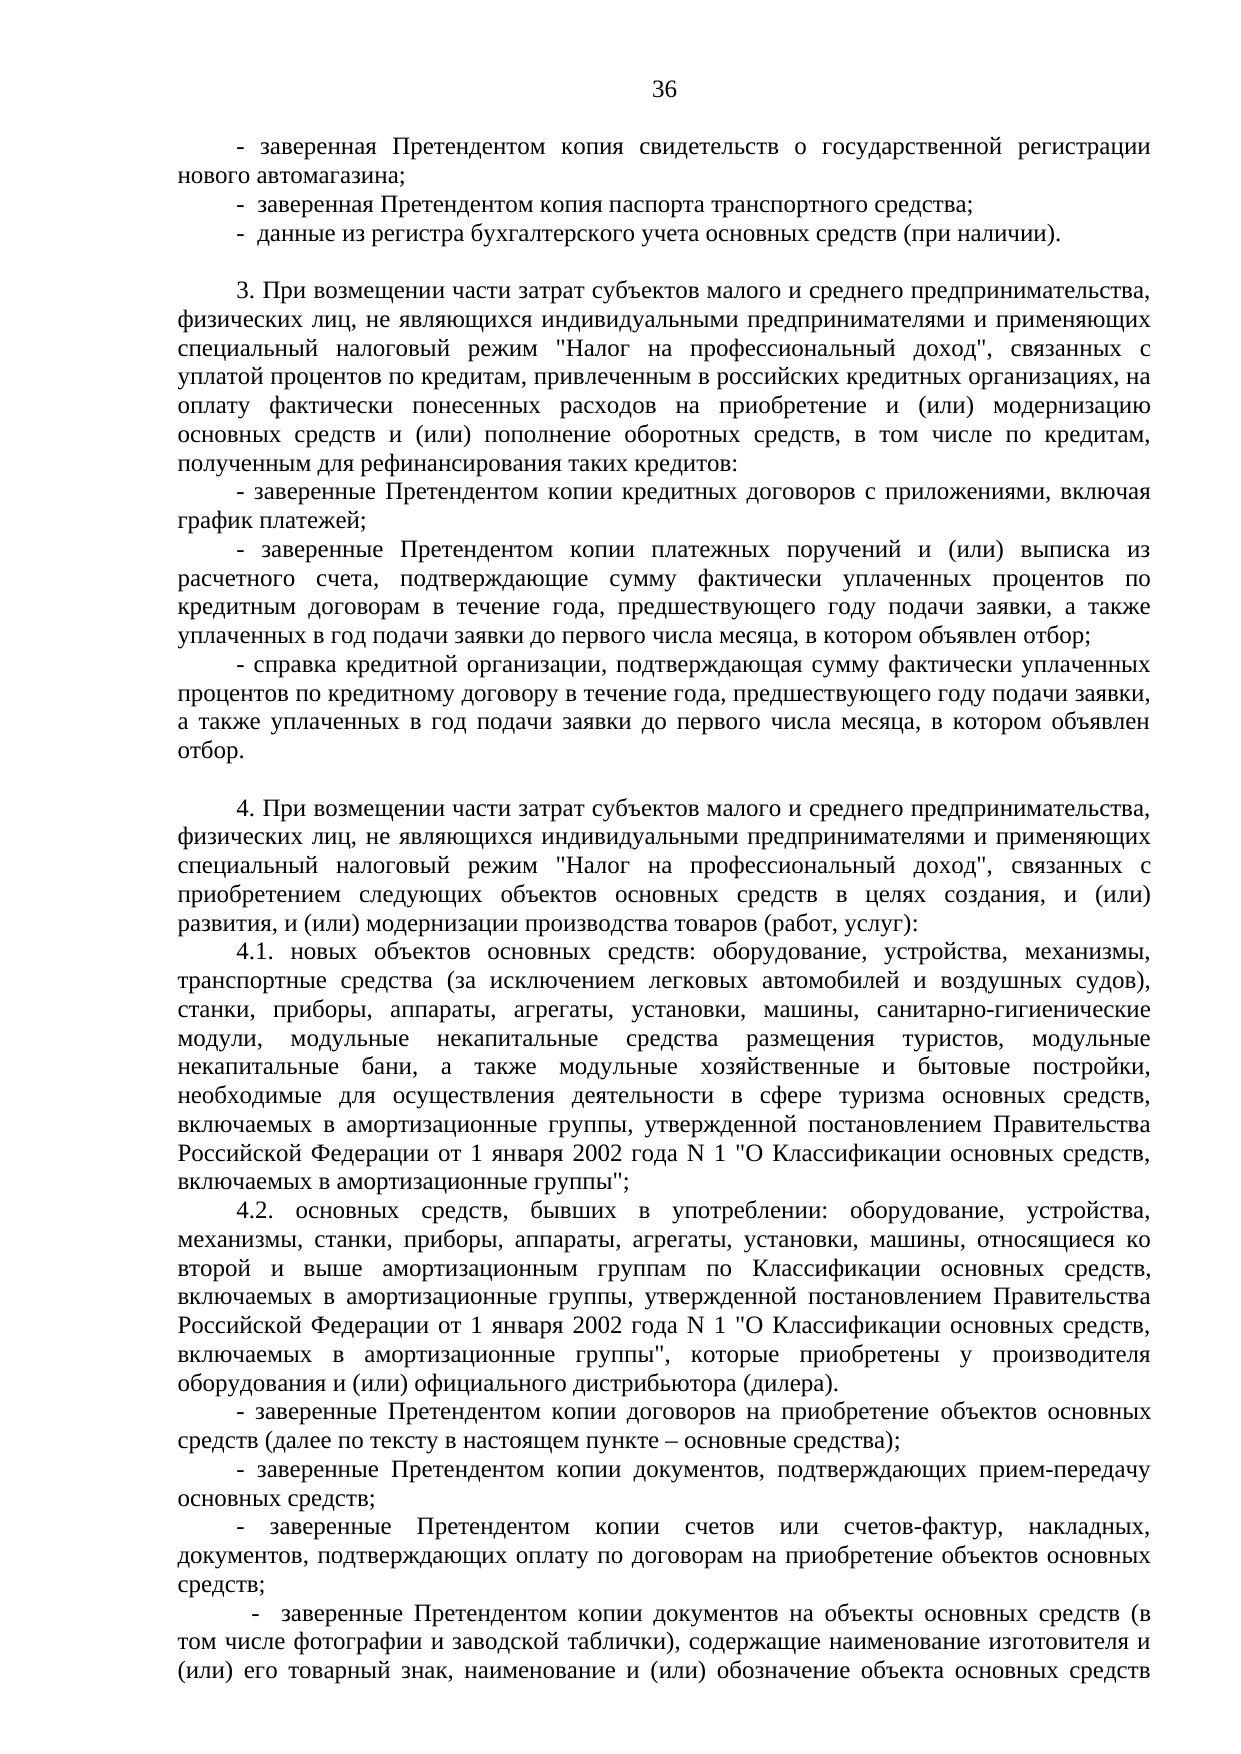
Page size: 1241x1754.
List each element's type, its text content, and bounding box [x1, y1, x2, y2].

text - справка кредитной организации, подтверждающая сумму фактически уплаченных процентов по кредитному договору в течение года, предшествующего году подачи заявки, а также уплаченных в год подачи заявки до первого числа месяца, в котором объявлен отбор. [177, 649, 1152, 764]
text - заверенные Претендентом копии договоров на приобретение объектов основных средств (далее по тексту в настоящем пункте – основные средства); [177, 1396, 1152, 1454]
text - заверенные Претендентом копии документов, подтверждающих прием-передачу основных средств; [177, 1454, 1152, 1511]
text - заверенная Претендентом копия паспорта транспортного средства; [177, 189, 1152, 218]
text 4.2. основных средств, бывших в употреблении: оборудование, устройства, механизмы, станки, приборы, аппараты, агрегаты, установки, машины, относящиеся ко второй и выше амортизационным группам по Классификации основных средств, включаемых в амортизационные группы, утвержденной постановлением Правительства Российской Федерации от 1 января 2002 года N 1 "О Классификации основных средств, включаемых в амортизационные группы", которые приобретены у производителя оборудования и (или) официального дистрибьютора (дилера). [177, 1195, 1152, 1396]
text - заверенные Претендентом копии счетов или счетов-фактур, накладных, документов, подтверждающих оплату по договорам на приобретение объектов основных средств; [177, 1511, 1152, 1598]
text - заверенные Претендентом копии кредитных договоров с приложениями, включая график платежей; [177, 476, 1152, 534]
text - данные из регистра бухгалтерского учета основных средств (при наличии). [177, 218, 1152, 246]
text - заверенная Претендентом копия свидетельств о государственной регистрации нового автомагазина; [177, 131, 1152, 189]
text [177, 1598, 1152, 1684]
text 4. При возмещении части затрат субъектов малого и среднего предпринимательства, физических лиц, не являющихся индивидуальными предпринимателями и применяющих специальный налоговый режим "Налог на профессиональный доход", связанных с приобретением следующих объектов основных средств в целях создания, и (или) развития, и (или) модернизации производства товаров (работ, услуг): [177, 793, 1152, 936]
text 3. При возмещении части затрат субъектов малого и среднего предпринимательства, физических лиц, не являющихся индивидуальными предпринимателями и применяющих специальный налоговый режим "Налог на профессиональный доход", связанных с уплатой процентов по кредитам, привлеченным в российских кредитных организациях, на оплату фактически понесенных расходов на приобретение и (или) модернизацию основных средств и (или) пополнение оборотных средств, в том числе по кредитам, полученным для рефинансирования таких кредитов: [177, 275, 1152, 476]
text 4.1. новых объектов основных средств: оборудование, устройства, механизмы, транспортные средства (за исключением легковых автомобилей и воздушных судов), станки, приборы, аппараты, агрегаты, установки, машины, санитарно-гигиенические модули, модульные некапитальные средства размещения туристов, модульные некапитальные бани, а также модульные хозяйственные и бытовые постройки, необходимые для осуществления деятельности в сфере туризма основных средств, включаемых в амортизационные группы, утвержденной постановлением Правительства Российской Федерации от 1 января 2002 года N 1 "О Классификации основных средств, включаемых в амортизационные группы"; [177, 936, 1152, 1195]
text - заверенные Претендентом копии платежных поручений и (или) выписка из расчетного счета, подтверждающие сумму фактически уплаченных процентов по кредитным договорам в течение года, предшествующего году подачи заявки, а также уплаченных в год подачи заявки до первого числа месяца, в котором объявлен отбор; [177, 534, 1152, 649]
